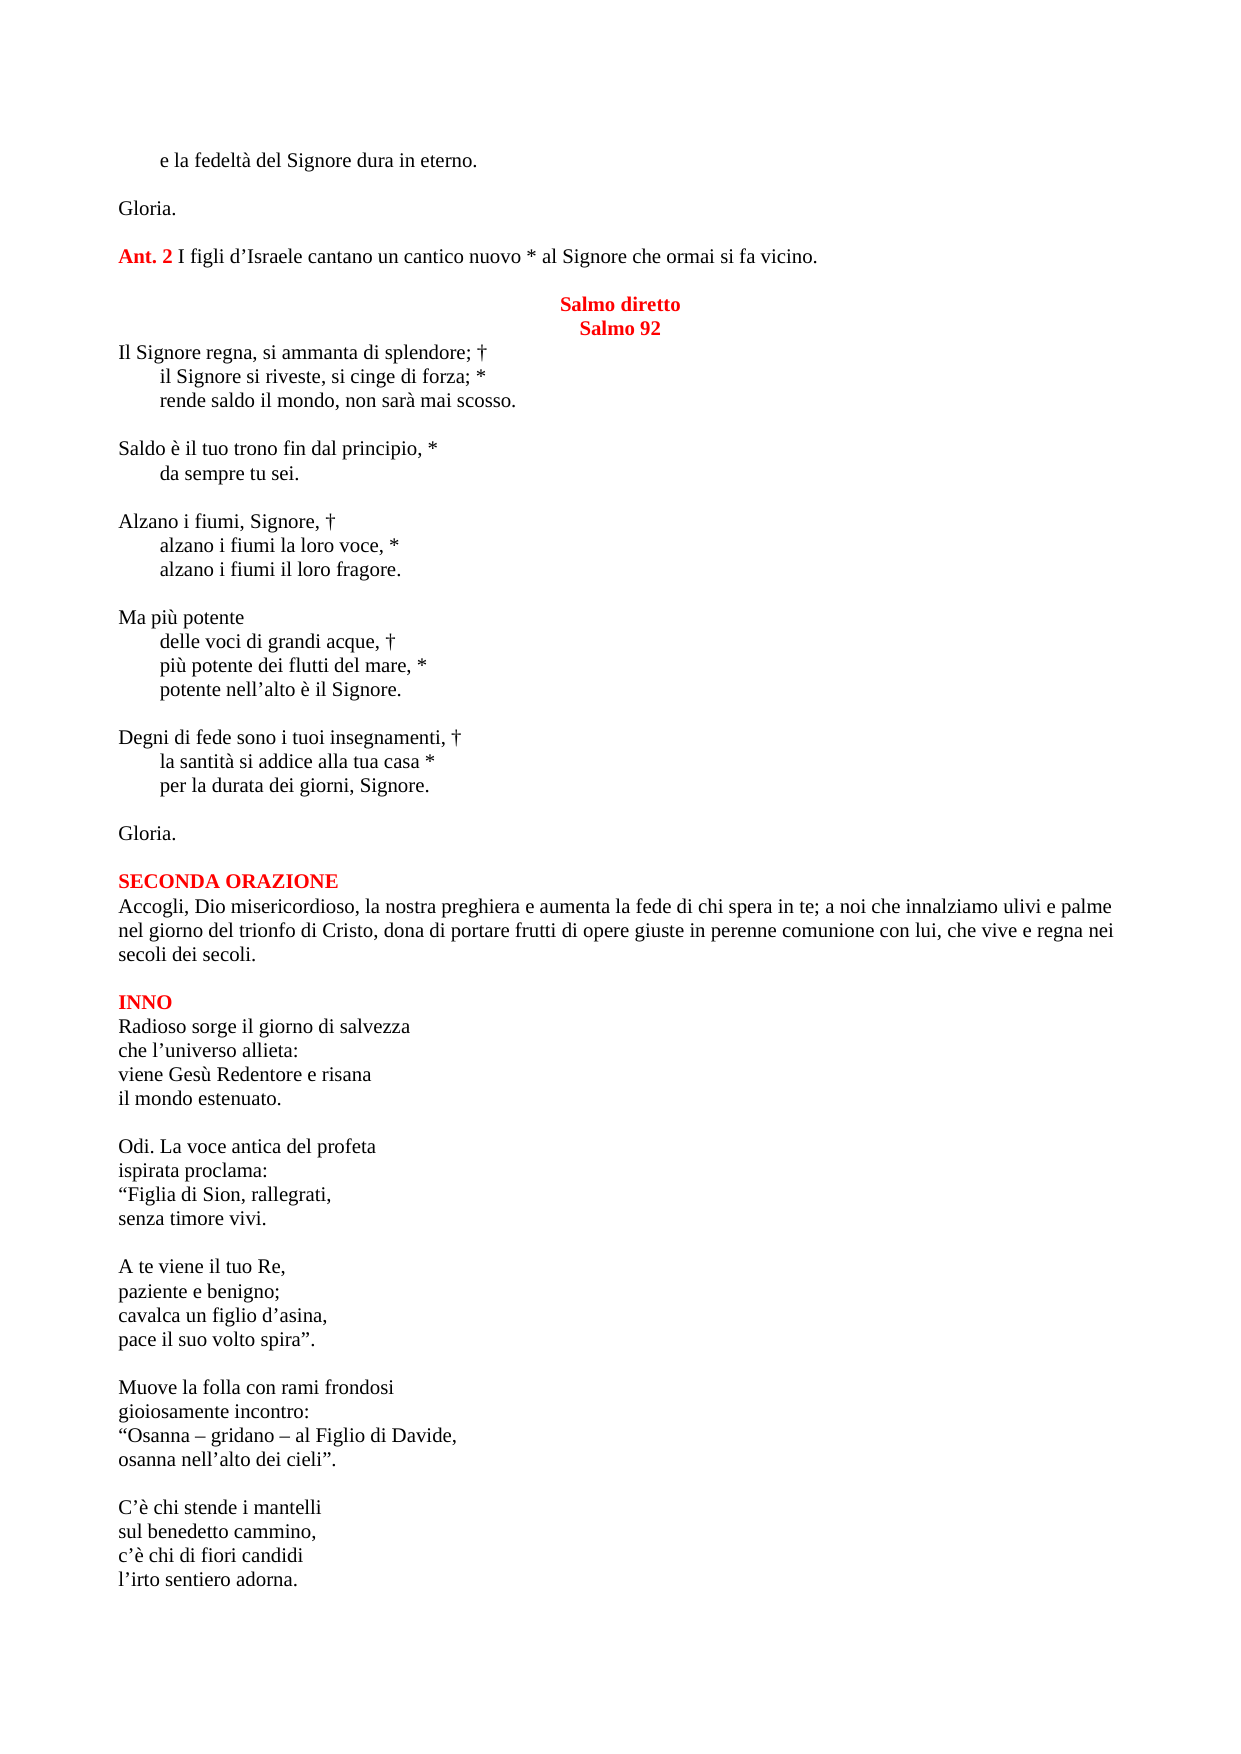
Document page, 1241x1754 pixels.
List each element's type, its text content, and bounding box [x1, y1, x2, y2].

text la santità si addice alla tua casa * [159, 749, 1122, 773]
text Radioso sorge il giorno di salvezza [118, 1014, 1122, 1038]
text SECONDA ORAZIONE [118, 869, 1122, 893]
text Il Signore regna, si ammanta di splendore; † [118, 340, 1122, 364]
text più potente dei flutti del mare, * [159, 653, 1122, 677]
text C’è chi stende i mantelli [118, 1495, 1122, 1519]
text c’è chi di fiori candidi [118, 1543, 1122, 1567]
text Salmo diretto [118, 292, 1122, 316]
text A te viene il tuo Re, [118, 1254, 1122, 1278]
text Odi. La voce antica del profeta [118, 1134, 1122, 1158]
text il mondo estenuato. [118, 1086, 1122, 1110]
text sul benedetto cammino, [118, 1519, 1122, 1543]
text gioiosamente incontro: [118, 1399, 1122, 1423]
text paziente e benigno; [118, 1278, 1122, 1303]
text cavalca un figlio d’asina, [118, 1303, 1122, 1327]
text da sempre tu sei. [159, 460, 1122, 484]
text Gloria. [118, 196, 1122, 220]
text Ma più potente [118, 605, 1122, 629]
text alzano i fiumi la loro voce, * [159, 533, 1122, 557]
text “Figlia di Sion, rallegrati, [118, 1182, 1122, 1206]
text rende saldo il mondo, non sarà mai scosso. [159, 388, 1122, 412]
text Degni di fede sono i tuoi insegnamenti, † [118, 725, 1122, 749]
text Ant. 2 I figli d’Israele cantano un cantico nuovo * al Signore che ormai si fa vicino. [118, 244, 1122, 268]
text Saldo è il tuo trono fin dal principio, * [118, 436, 1122, 460]
text Accogli, Dio misericordioso, la nostra preghiera e aumenta la fede di chi spera in te; a noi che innalziamo ulivi e palme nel giorno del trionfo di Cristo, dona di portare frutti di opere giuste in perenne comunione con lui, che vive e regna nei secoli dei secoli. [118, 893, 1122, 966]
text senza timore vivi. [118, 1206, 1122, 1230]
text l’irto sentiero adorna. [118, 1567, 1122, 1591]
text ispirata proclama: [118, 1158, 1122, 1182]
text alzano i fiumi il loro fragore. [159, 557, 1122, 581]
text osanna nell’alto dei cieli”. [118, 1447, 1122, 1471]
text Alzano i fiumi, Signore, † [118, 508, 1122, 533]
text “Osanna – gridano – al Figlio di Davide, [118, 1423, 1122, 1447]
text per la durata dei giorni, Signore. [159, 773, 1122, 797]
text che l’universo allieta: [118, 1038, 1122, 1062]
text il Signore si riveste, si cinge di forza; * [159, 364, 1122, 388]
text pace il suo volto spira”. [118, 1327, 1122, 1351]
text Gloria. [118, 821, 1122, 845]
text INNO [118, 990, 1122, 1014]
text Muove la folla con rami frondosi [118, 1375, 1122, 1399]
text Salmo 92 [118, 316, 1122, 340]
text potente nell’alto è il Signore. [159, 677, 1122, 701]
text viene Gesù Redentore e risana [118, 1062, 1122, 1086]
text e la fedeltà del Signore dura in eterno. [159, 148, 1122, 172]
text delle voci di grandi acque, † [159, 629, 1122, 653]
